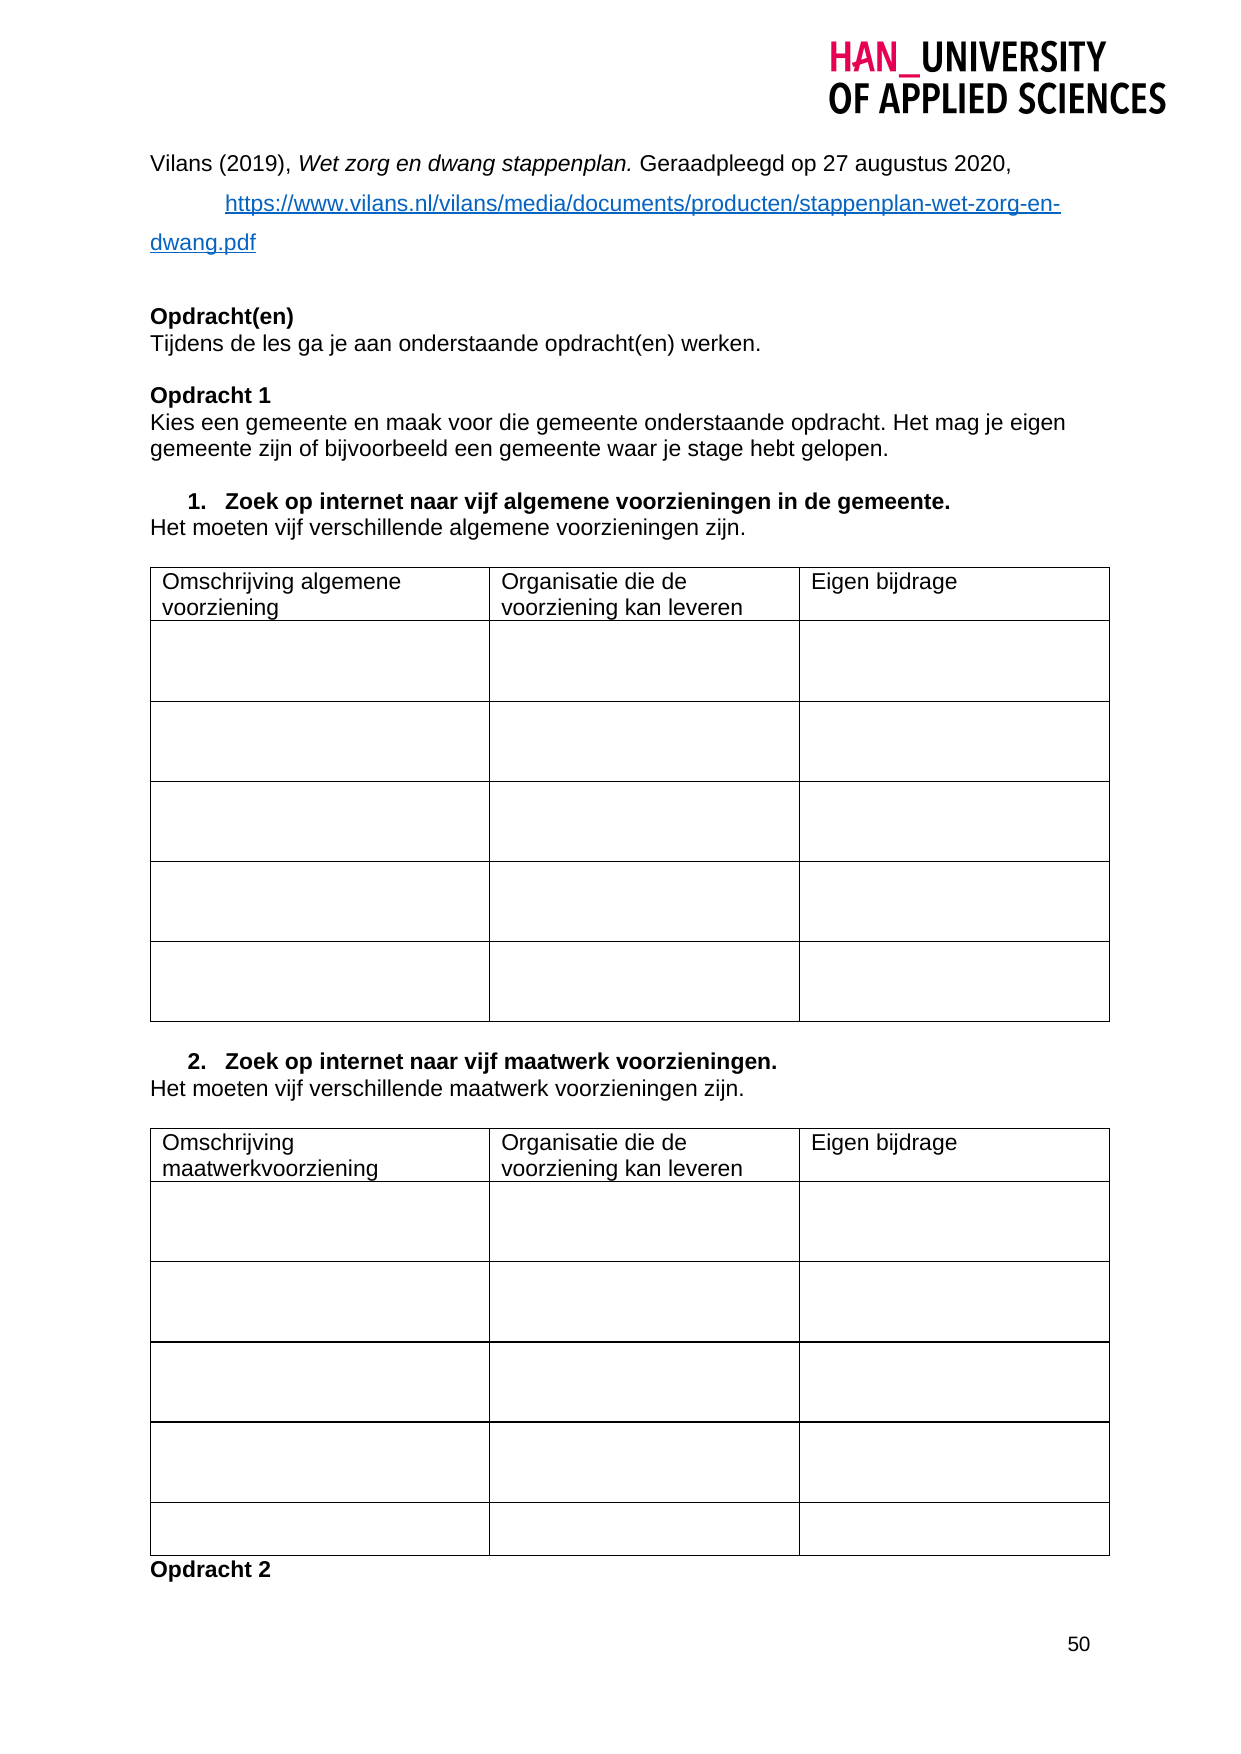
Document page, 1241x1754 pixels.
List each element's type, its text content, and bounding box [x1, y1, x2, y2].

list Zoek op internet naar vijf algemene voorzieningen in de gemeente. [187, 488, 1090, 514]
table_cell [151, 1182, 489, 1261]
table_cell [490, 1262, 799, 1341]
table_header Organisatie die de voorziening kan leveren [490, 568, 799, 620]
list Zoek op internet naar vijf maatwerk voorzieningen. [187, 1048, 1090, 1075]
text Opdracht 2 [150, 1556, 1090, 1583]
text Vilans (2019), Wet zorg en dwang stappenplan. Geraadpleegd op 27 augustus 2020, https://www.vilans.nl/vilans/media/documents/producten/stappenplan-wet-zorg-en-dwang.pdf [150, 150, 1090, 255]
table_header Eigen bijdrage [800, 568, 1109, 620]
table_cell [490, 1503, 799, 1555]
table_cell [490, 1423, 799, 1502]
table_cell [490, 942, 799, 1021]
table_cell [800, 782, 1109, 861]
table_cell [151, 1343, 489, 1421]
table_cell [151, 942, 489, 1021]
table_cell [800, 1343, 1109, 1421]
table_header Omschrijving maatwerkvoorziening [151, 1129, 489, 1181]
table_header Eigen bijdrage [800, 1129, 1109, 1181]
table_cell [490, 782, 799, 861]
table_cell [151, 862, 489, 941]
picture [0, 0, 1241, 212]
table_header Organisatie die de voorziening kan leveren [490, 1129, 799, 1181]
table_cell [490, 702, 799, 781]
table_cell [490, 1343, 799, 1421]
text Tijdens de les ga je aan onderstaande opdracht(en) werken. [150, 329, 1090, 356]
table_cell [490, 621, 799, 701]
table_cell [151, 1503, 489, 1555]
table_cell [800, 1262, 1109, 1341]
table_header Omschrijving algemene voorziening [151, 568, 489, 620]
text Opdracht 1 [150, 382, 1090, 408]
table_cell [800, 702, 1109, 781]
table_cell [151, 1262, 489, 1341]
table_cell [800, 1503, 1109, 1555]
table_cell [490, 862, 799, 941]
table_cell [151, 782, 489, 861]
table_cell [151, 1423, 489, 1502]
text Het moeten vijf verschillende maatwerk voorzieningen zijn. [150, 1075, 1090, 1101]
table_cell [151, 702, 489, 781]
text Kies een gemeente en maak voor die gemeente onderstaande opdracht. Het mag je eigen gemeente zijn of bijvoorbeeld een gemeente waar je stage hebt gelopen. [150, 408, 1090, 461]
text Het moeten vijf verschillende algemene voorzieningen zijn. [150, 514, 1090, 540]
table_cell [151, 621, 489, 701]
table_cell [490, 1182, 799, 1261]
table_cell [800, 942, 1109, 1021]
table_cell [800, 1182, 1109, 1261]
table_cell [800, 621, 1109, 701]
text Opdracht(en) [150, 303, 1090, 329]
table_cell [800, 1423, 1109, 1502]
table_cell [800, 862, 1109, 941]
